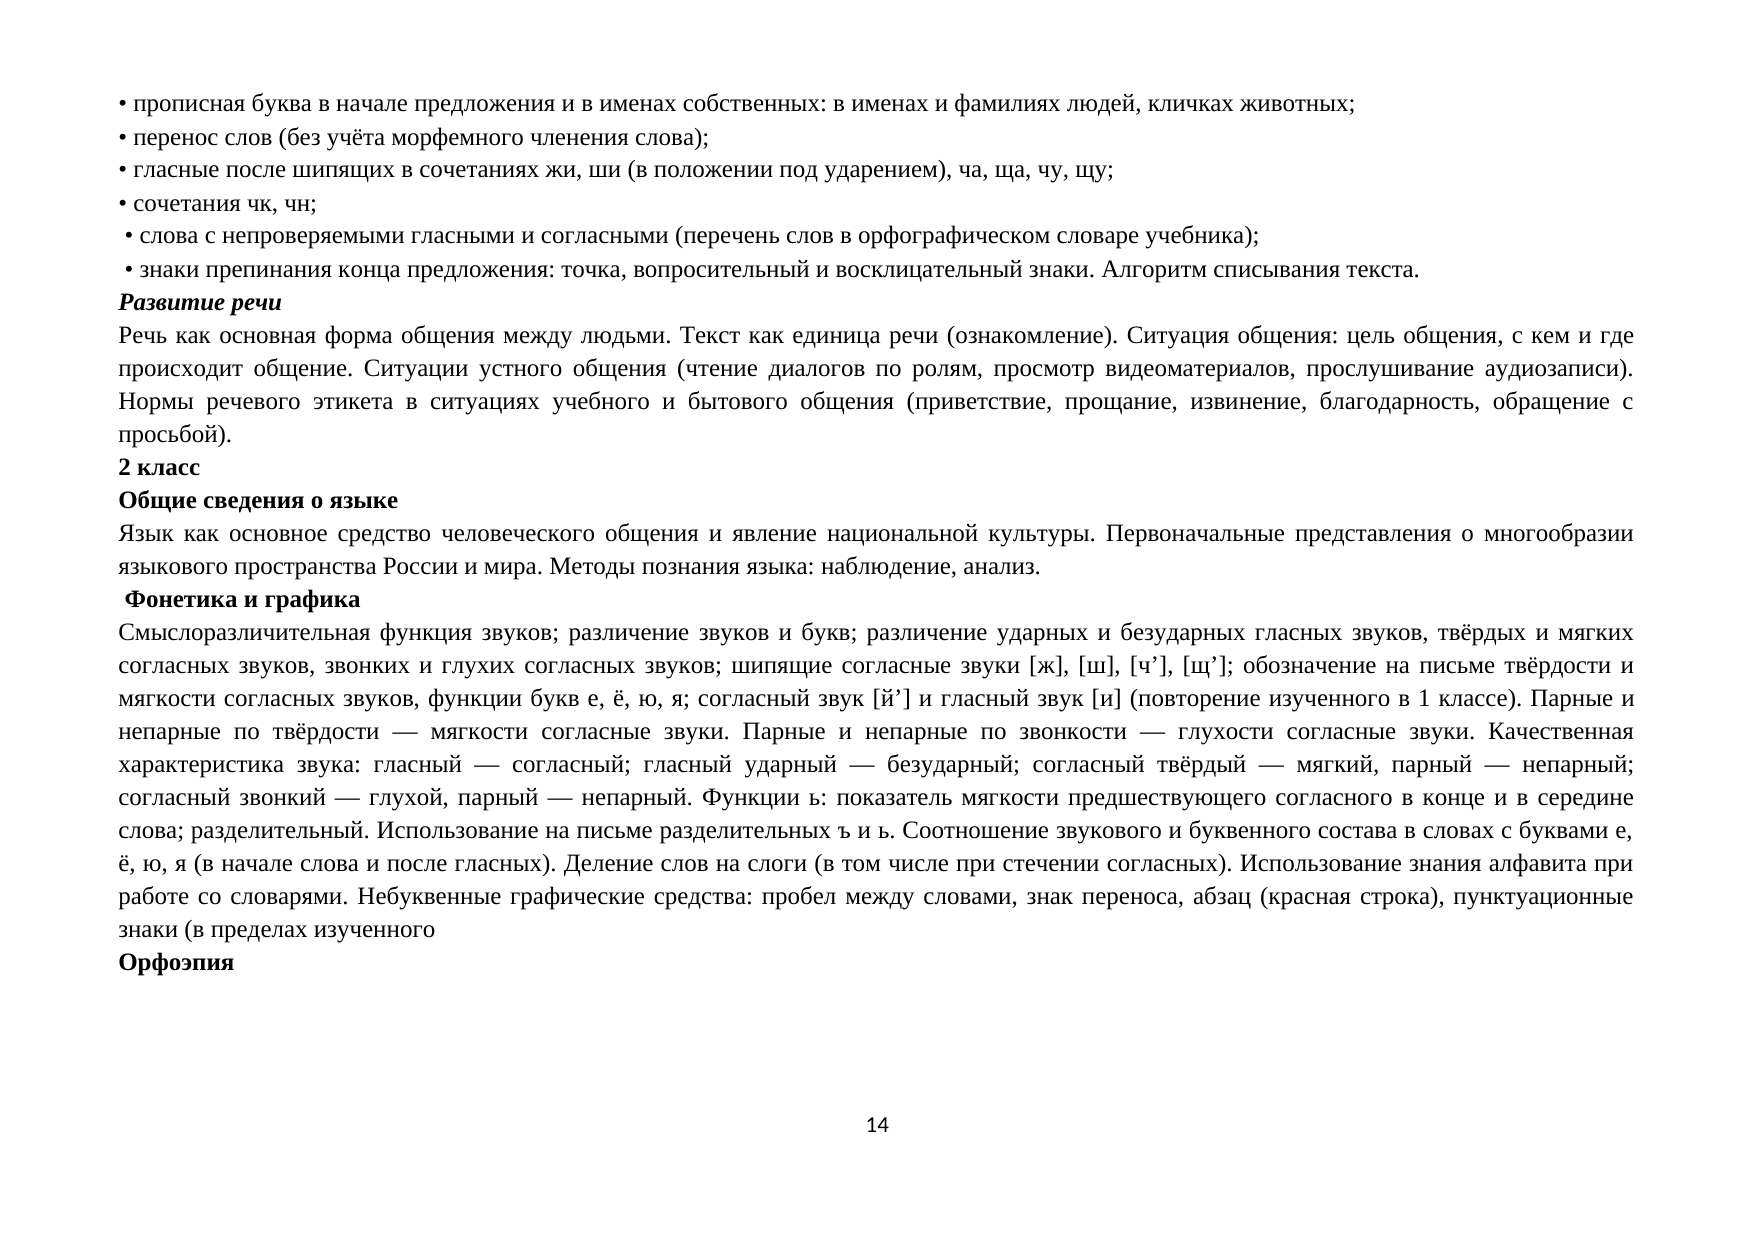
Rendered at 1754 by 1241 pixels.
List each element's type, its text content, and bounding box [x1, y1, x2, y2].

text Развитие речи [118, 287, 1636, 315]
text Орфоэпия [118, 947, 1636, 976]
text Общие сведения о языке [118, 485, 1636, 513]
text • слова с непроверяемыми гласными и согласными (перечень слов в орфографическом словаре учебника); [118, 221, 1636, 249]
text 2 класс [118, 452, 1636, 481]
text • гласные после шипящих в сочетаниях жи, ши (в положении под ударением), ча, ща, чу, щу; [118, 154, 1636, 183]
text • прописная буква в начале предложения и в именах собственных: в именах и фамилиях людей, кличках животных; [118, 88, 1636, 117]
text • сочетания чк, чн; [118, 188, 1636, 216]
text • знаки препинания конца предложения: точка, вопросительный и восклицательный знаки. Алгоритм списывания текста. [118, 254, 1636, 282]
text Смыслоразличительная функция звуков; различение звуков и букв; различение ударных и безударных гласных звуков, твёрдых и мягких согласных звуков, звонких и глухих согласных звуков; шипящие согласные звуки [ж], [ш], [ч’], [щ’]; обозначение на письме твёрдости и мягкости согласных звуков, функции букв е, ё, ю, я; согласный звук [й’] и гласный звук [и] (повторение изученного в 1 классе). Парные и непарные по твёрдости — мягкости согласные звуки. Парные и непарные по звонкости — глухости согласные звуки. Качественная характеристика звука: гласный — согласный; гласный ударный — безударный; согласный твёрдый — мягкий, парный — непарный; согласный звонкий — глухой, парный — непарный. Функции ь: показатель мягкости предшествующего согласного в конце и в середине слова; разделительный. Использование на письме разделительных ъ и ь. Соотношение звукового и буквенного состава в словах с буквами е, ё, ю, я (в начале слова и после гласных). Деление слов на слоги (в том числе при стечении согласных). Использование знания алфавита при работе со словарями. Небуквенные графические средства: пробел между словами, знак переноса, абзац (красная строка), пунктуационные знаки (в пределах изученного [118, 617, 1636, 943]
text Фонетика и графика [118, 584, 1636, 613]
text • перенос слов (без учёта морфемного членения слова); [118, 122, 1636, 150]
text Язык как основное средство человеческого общения и явление национальной культуры. Первоначальные представления о многообразии языкового пространства России и мира. Методы познания языка: наблюдение, анализ. [118, 518, 1636, 579]
text Речь как основная форма общения между людьми. Текст как единица речи (ознакомление). Ситуация общения: цель общения, с кем и где происходит общение. Ситуации устного общения (чтение диалогов по ролям, просмотр видеоматериалов, прослушивание аудиозаписи). Нормы речевого этикета в ситуациях учебного и бытового общения (приветствие, прощание, извинение, благодарность, обращение с просьбой). [118, 320, 1636, 447]
